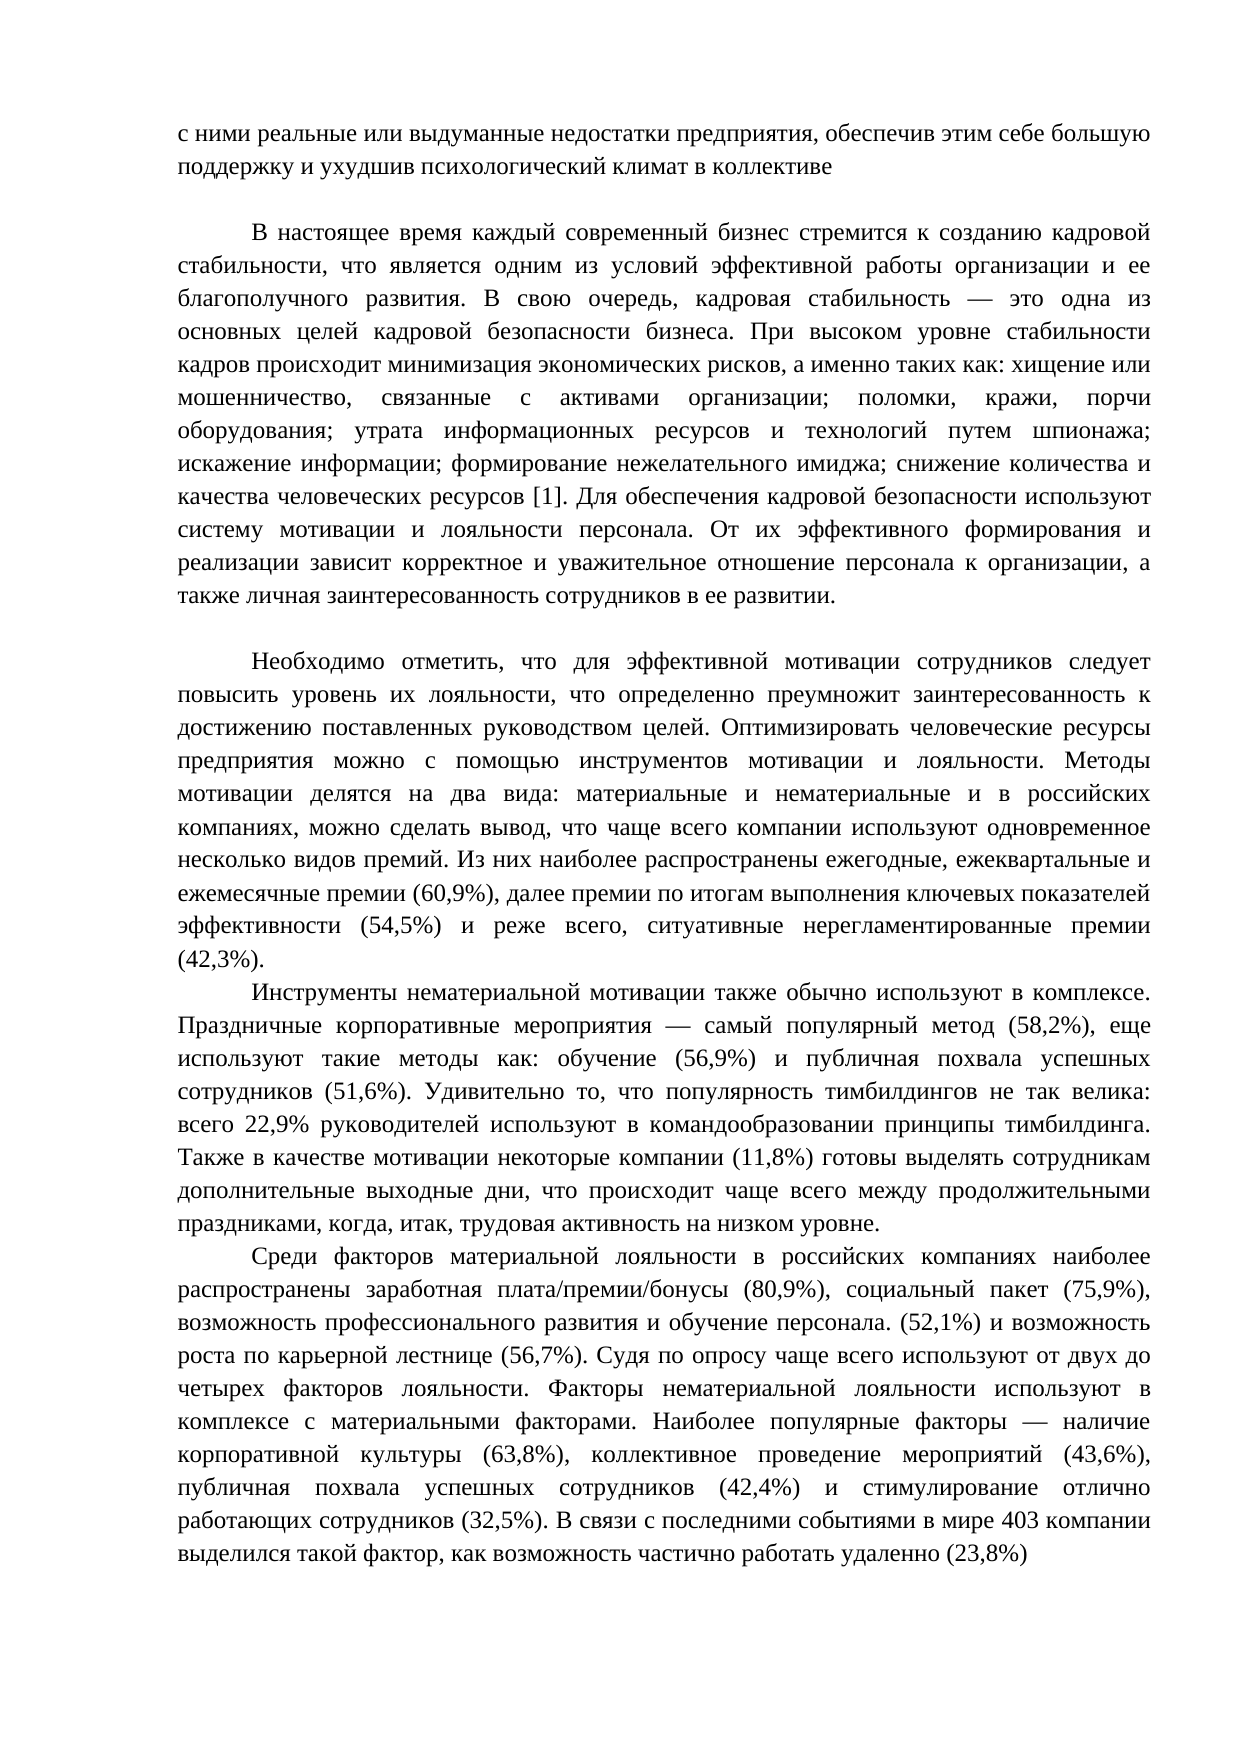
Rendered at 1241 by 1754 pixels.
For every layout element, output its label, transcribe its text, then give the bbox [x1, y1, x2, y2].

text Среди факторов материальной лояльности в российских компаниях наиболее распространены заработная плата/премии/бонусы (80,9%), социальный пакет (75,9%), возможность профессионального развития и обучение персонала. (52,1%) и возможность роста по карьерной лестнице (56,7%). Судя по опросу чаще всего используют от двух до четырех факторов лояльности. Факторы нематериальной лояльности используют в комплексе с материальными факторами. Наиболее популярные факторы — наличие корпоративной культуры (63,8%), коллективное проведение мероприятий (43,6%), публичная похвала успешных сотрудников (42,4%) и стимулирование отлично работающих сотрудников (32,5%). В связи с последними событиями в мире 403 компании выделился такой фактор, как возможность частично работать удаленно (23,8%) [177, 1241, 1152, 1567]
text В настоящее время каждый современный бизнес стремится к созданию кадровой стабильности, что является одним из условий эффективной работы организации и ее благополучного развития. В свою очередь, кадровая стабильность — это одна из основных целей кадровой безопасности бизнеса. При высоком уровне стабильности кадров происходит минимизация экономических рисков, а именно таких как: хищение или мошенничество, связанные с активами организации; поломки, кражи, порчи оборудования; утрата информационных ресурсов и технологий путем шпионажа; искажение информации; формирование нежелательного имиджа; снижение количества и качества человеческих ресурсов [1]. Для обеспечения кадровой безопасности используют систему мотивации и лояльности персонала. От их эффективного формирования и реализации зависит корректное и уважительное отношение персонала к организации, а также личная заинтересованность сотрудников в ее развитии. [177, 217, 1152, 609]
text Инструменты нематериальной мотивации также обычно используют в комплексе. Праздничные корпоративные мероприятия — самый популярный метод (58,2%), еще используют такие методы как: обучение (56,9%) и публичная похвала успешных сотрудников (51,6%). Удивительно то, что популярность тимбилдингов не так велика: всего 22,9% руководителей используют в командообразовании принципы тимбилдинга. Также в качестве мотивации некоторые компании (11,8%) готовы выделять сотрудникам дополнительные выходные дни, что происходит чаще всего между продолжительными праздниками, когда, итак, трудовая активность на низком уровне. [177, 977, 1152, 1237]
text Необходимо отметить, что для эффективной мотивации сотрудников следует повысить уровень их лояльности, что определенно преумножит заинтересованность к достижению поставленных руководством целей. Оптимизировать человеческие ресурсы предприятия можно с помощью инструментов мотивации и лояльности. Методы мотивации делятся на два вида: материальные и нематериальные и в российских компаниях, можно сделать вывод, что чаще всего компании используют одновременное несколько видов премий. Из них наиболее распространены ежегодные, ежеквартальные и ежемесячные премии (60,9%), далее премии по итогам выполнения ключевых показателей эффективности (54,5%) и реже всего, ситуативные нерегламентированные премии (42,3%). [177, 646, 1152, 972]
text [177, 118, 1152, 180]
